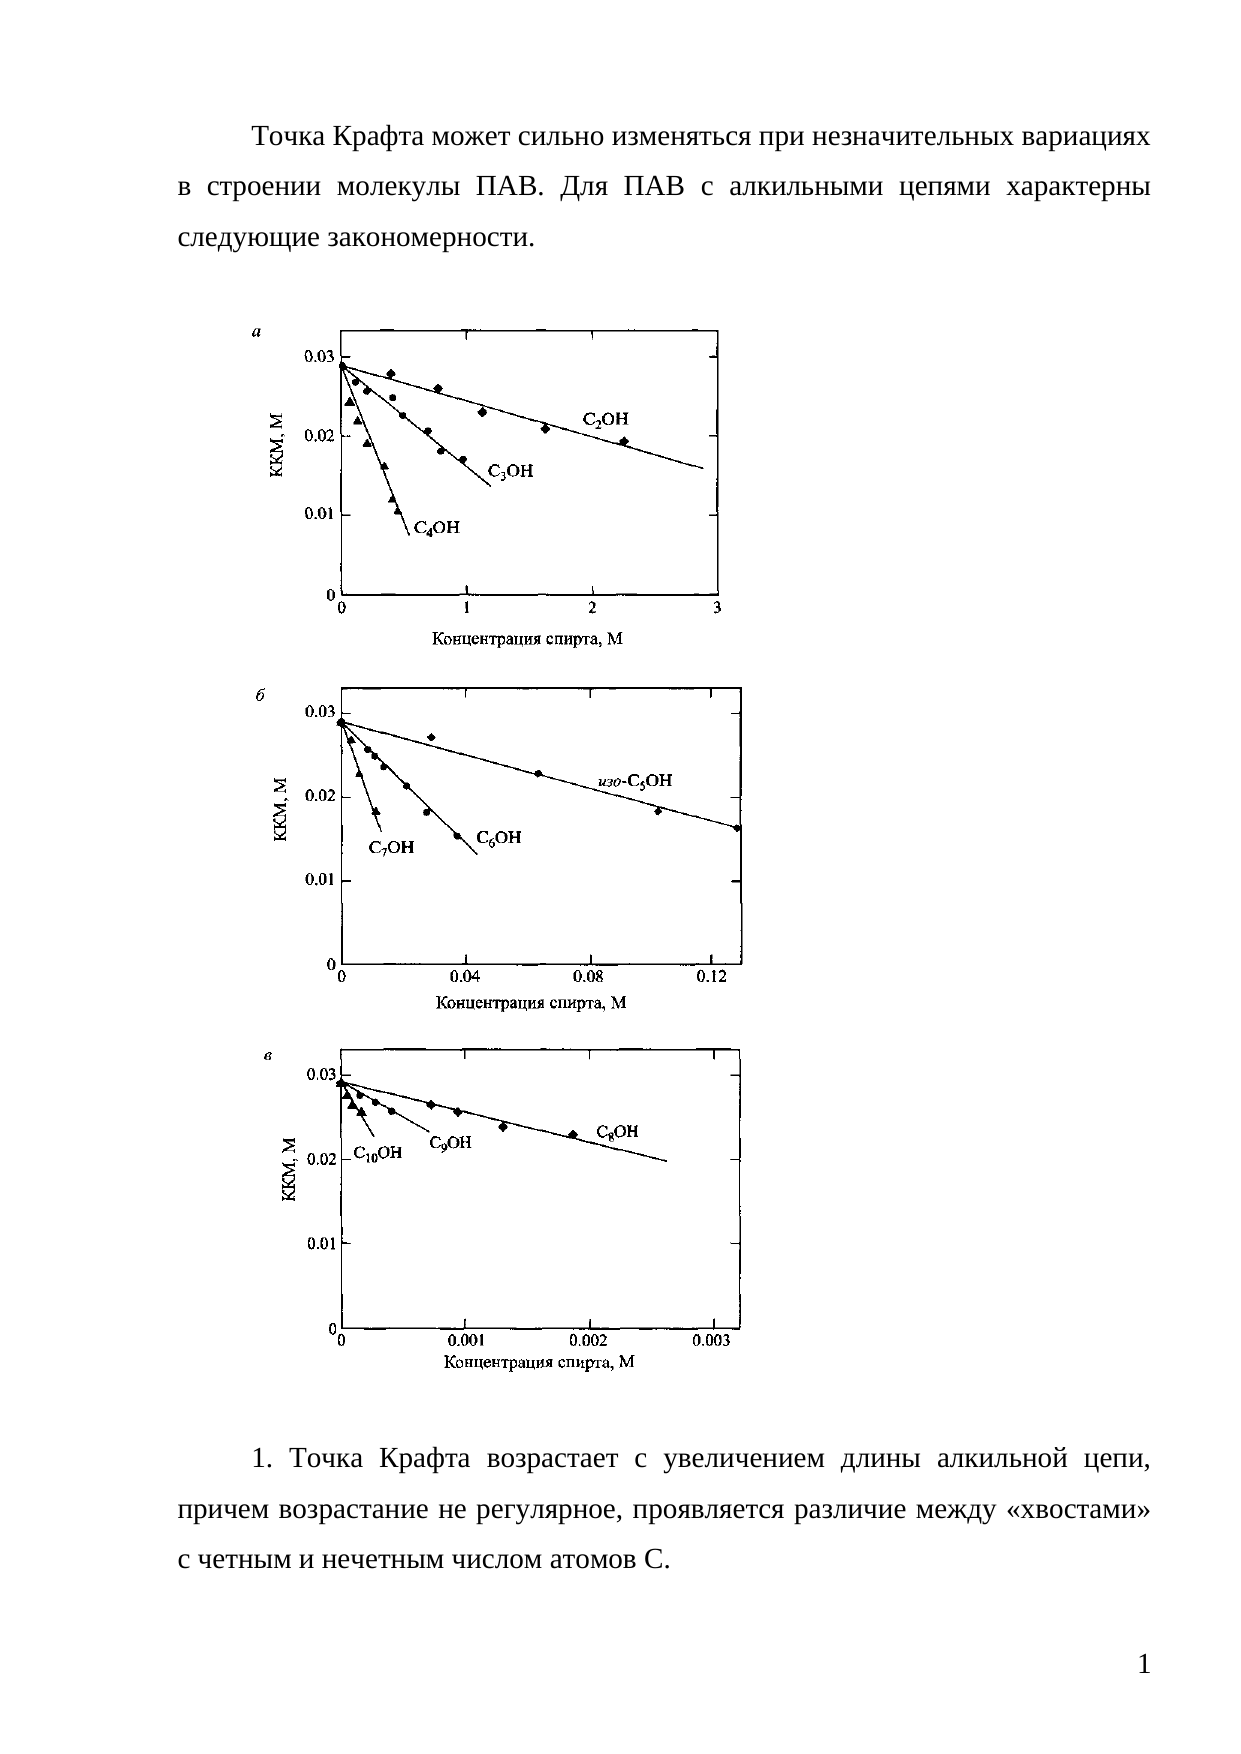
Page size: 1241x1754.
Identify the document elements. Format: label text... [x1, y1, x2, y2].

text 1. Точка Крафта возрастает с увеличением длины алкильной цепи, причем возрастание не регулярное, проявляется различие между «хвостами» с четным и нечетным числом атомов С. [177, 1440, 1152, 1574]
text Точка Крафта может сильно изменяться при незначительных вариациях в строении молекулы ПАВ. Для ПАВ с алкильными цепями характерны следующие закономерности. [177, 118, 1152, 252]
picture [251, 319, 755, 1376]
